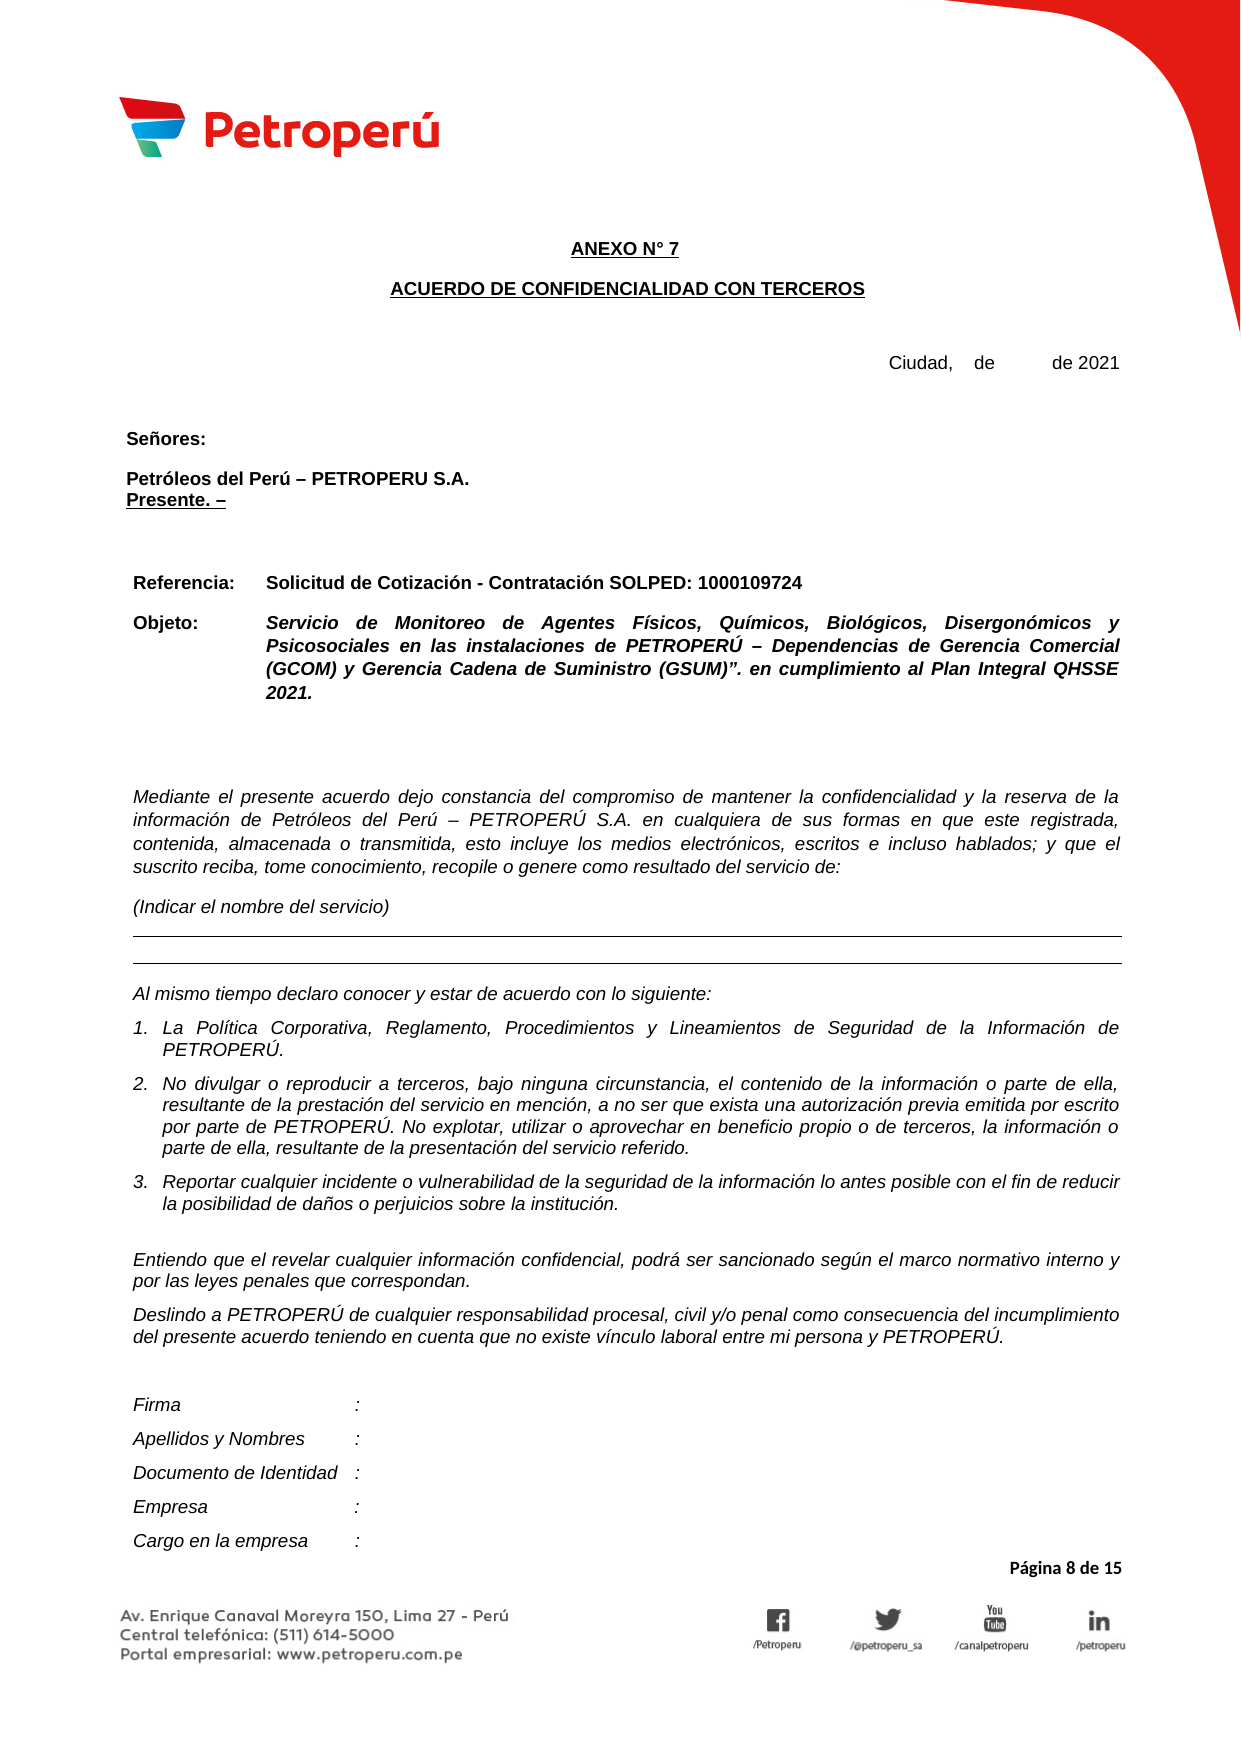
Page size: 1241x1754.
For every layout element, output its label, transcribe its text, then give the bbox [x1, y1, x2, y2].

text Empresa : [133, 1496, 1122, 1517]
text ANEXO N° 7 [133, 238, 1117, 259]
text Petróleos del Perú – PETROPERU S.A. [126, 467, 1120, 489]
list No divulgar o reproducir a terceros, bajo ninguna circunstancia, el contenido de la información o parte de ella, resultante de la prestación del servicio en mención, a no ser que exista una autorización previa emitida por escrito por parte de PETROPERÚ. No explotar, utilizar o aprovechar en beneficio propio o de terceros, la información o parte de ella, resultante de la presentación del servicio referido. [133, 1072, 1122, 1159]
list La Política Corporativa, Reglamento, Procedimientos y Lineamientos de Seguridad de la Información de PETROPERÚ. [133, 1017, 1122, 1060]
text (Indicar el nombre del servicio) [133, 896, 1122, 917]
text Ciudad, de de 2021 [724, 352, 1120, 373]
text Cargo en la empresa : [133, 1530, 1122, 1551]
text Deslindo a PETROPERÚ de cualquier responsabilidad procesal, civil y/o penal como consecuencia del incumplimiento del presente acuerdo teniendo en cuenta que no existe vínculo laboral entre mi persona y PETROPERÚ. [133, 1304, 1122, 1347]
text Documento de Identidad : [133, 1462, 1122, 1483]
text Presente. – [126, 489, 1120, 510]
picture [1, 1596, 1241, 1751]
list Reportar cualquier incidente o vulnerabilidad de la seguridad de la información lo antes posible con el fin de reducir la posibilidad de daños o perjuicios sobre la institución. [133, 1171, 1122, 1214]
text Al mismo tiempo declaro conocer y estar de acuerdo con lo siguiente: [103, 983, 1122, 1004]
picture [1, 0, 1241, 350]
text ACUERDO DE CONFIDENCIALIDAD CON TERCEROS [133, 278, 1122, 299]
text Señores: [126, 427, 1120, 449]
text Mediante el presente acuerdo dejo constancia del compromiso de mantener la confidencialidad y la reserva de la información de Petróleos del Perú – PETROPERÚ S.A. en cualquiera de sus formas en que este registrada, contenida, almacenada o transmitida, esto incluye los medios electrónicos, escritos e incluso hablados; y que el suscrito reciba, tome conocimiento, recopile o genere como resultado del servicio de: [133, 786, 1122, 877]
text Entiendo que el revelar cualquier información confidencial, podrá ser sancionado según el marco normativo interno y por las leyes penales que correspondan. [133, 1248, 1122, 1291]
text Firma : [133, 1394, 1122, 1415]
text Objeto: Servicio de Monitoreo de Agentes Físicos, Químicos, Biológicos, Disergonómicos y Psicosociales en las instalaciones de PETROPERÚ – Dependencias de Gerencia Comercial (GCOM) y Gerencia Cadena de Suministro (GSUM)”. en cumplimiento al Plan Integral QHSSE 2021. [133, 612, 1122, 703]
text Referencia: Solicitud de Cotización - Contratación SOLPED: 1000109724 [133, 572, 1122, 593]
text Apellidos y Nombres : [133, 1428, 1122, 1449]
